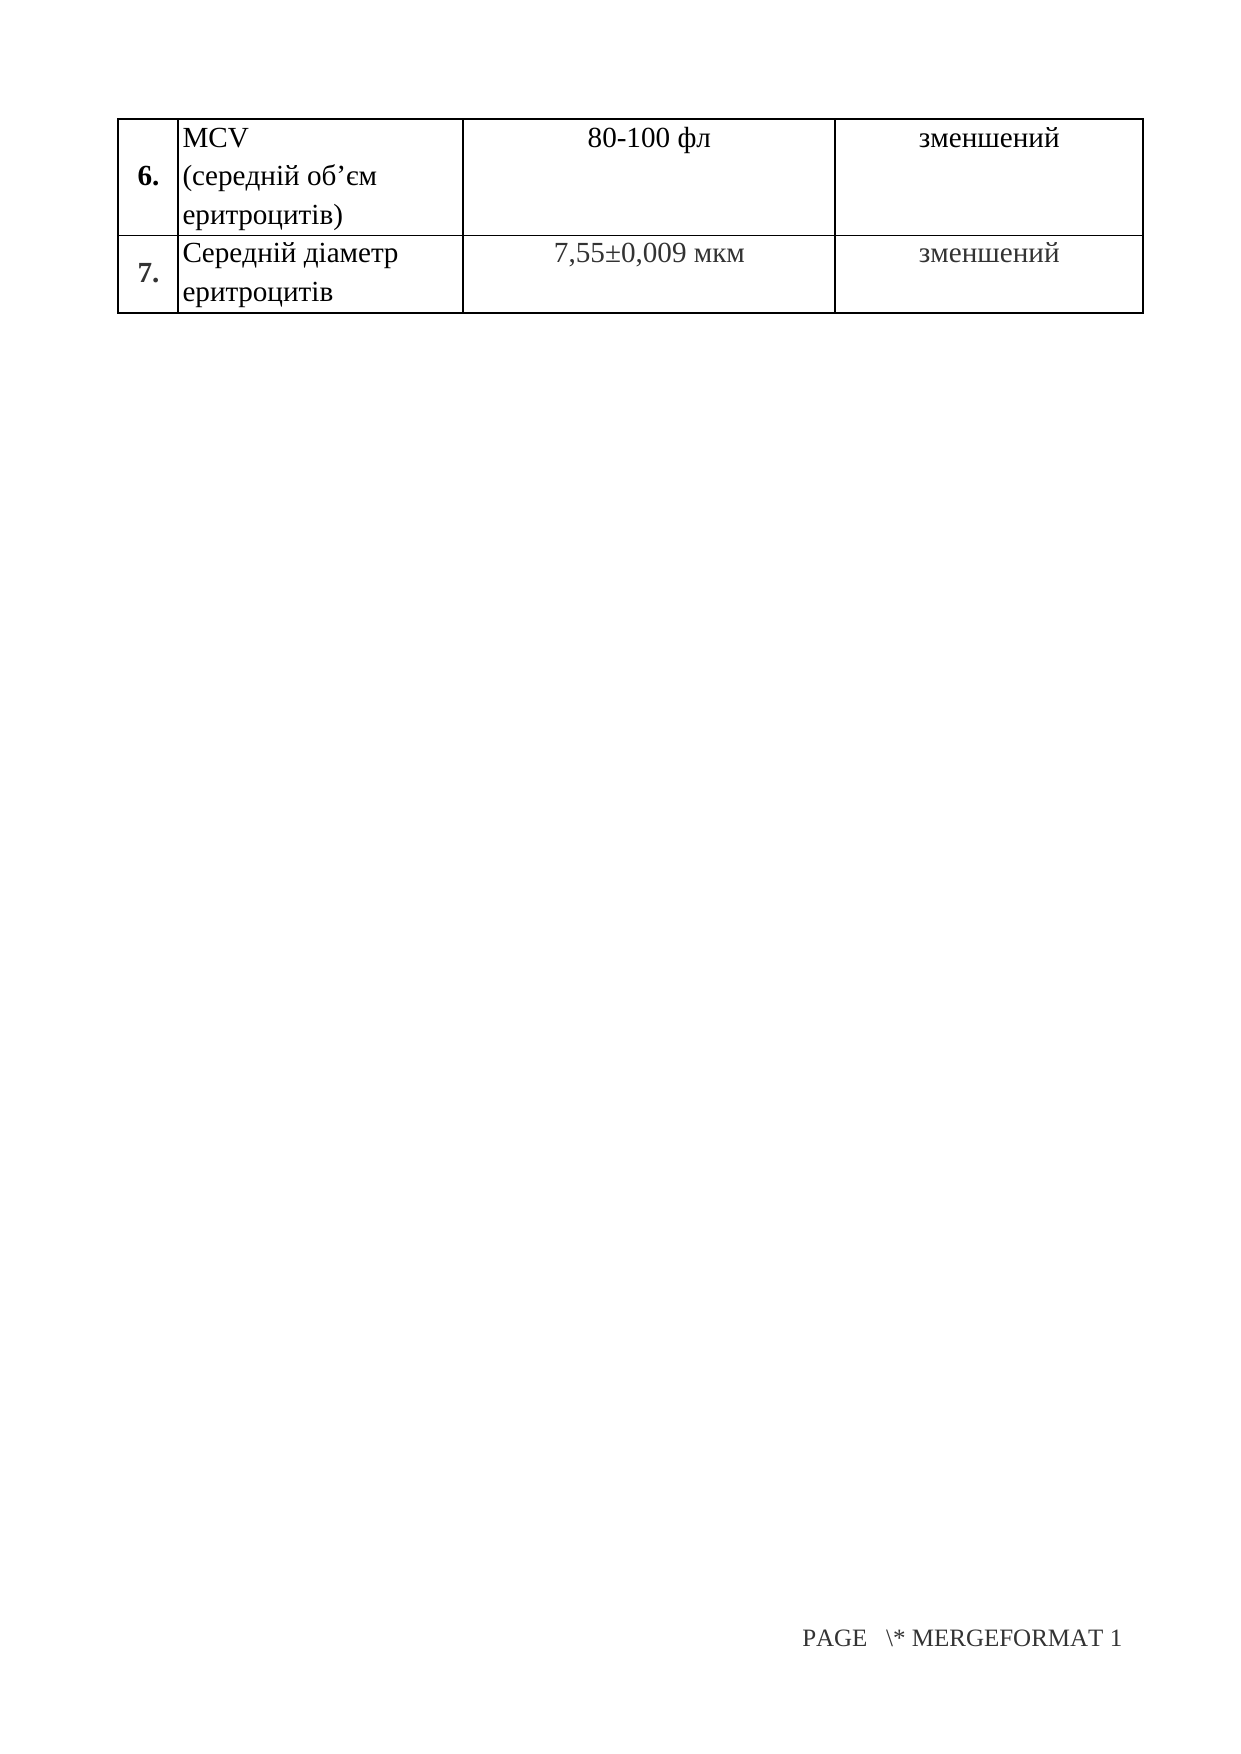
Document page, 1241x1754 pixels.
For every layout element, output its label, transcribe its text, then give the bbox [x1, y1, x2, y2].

table_cell Середній діаметр еритроцитів [179, 236, 462, 312]
table_cell зменшений [836, 236, 1142, 312]
table_cell 80-100 фл [464, 120, 834, 234]
table_cell МСV (середній об’єм еритроцитів) [179, 120, 462, 234]
table_cell 7. [119, 236, 177, 312]
table_cell 6. [119, 120, 177, 234]
table_cell зменшений [836, 120, 1142, 234]
table_cell 7,55±0,009 мкм [464, 236, 834, 312]
